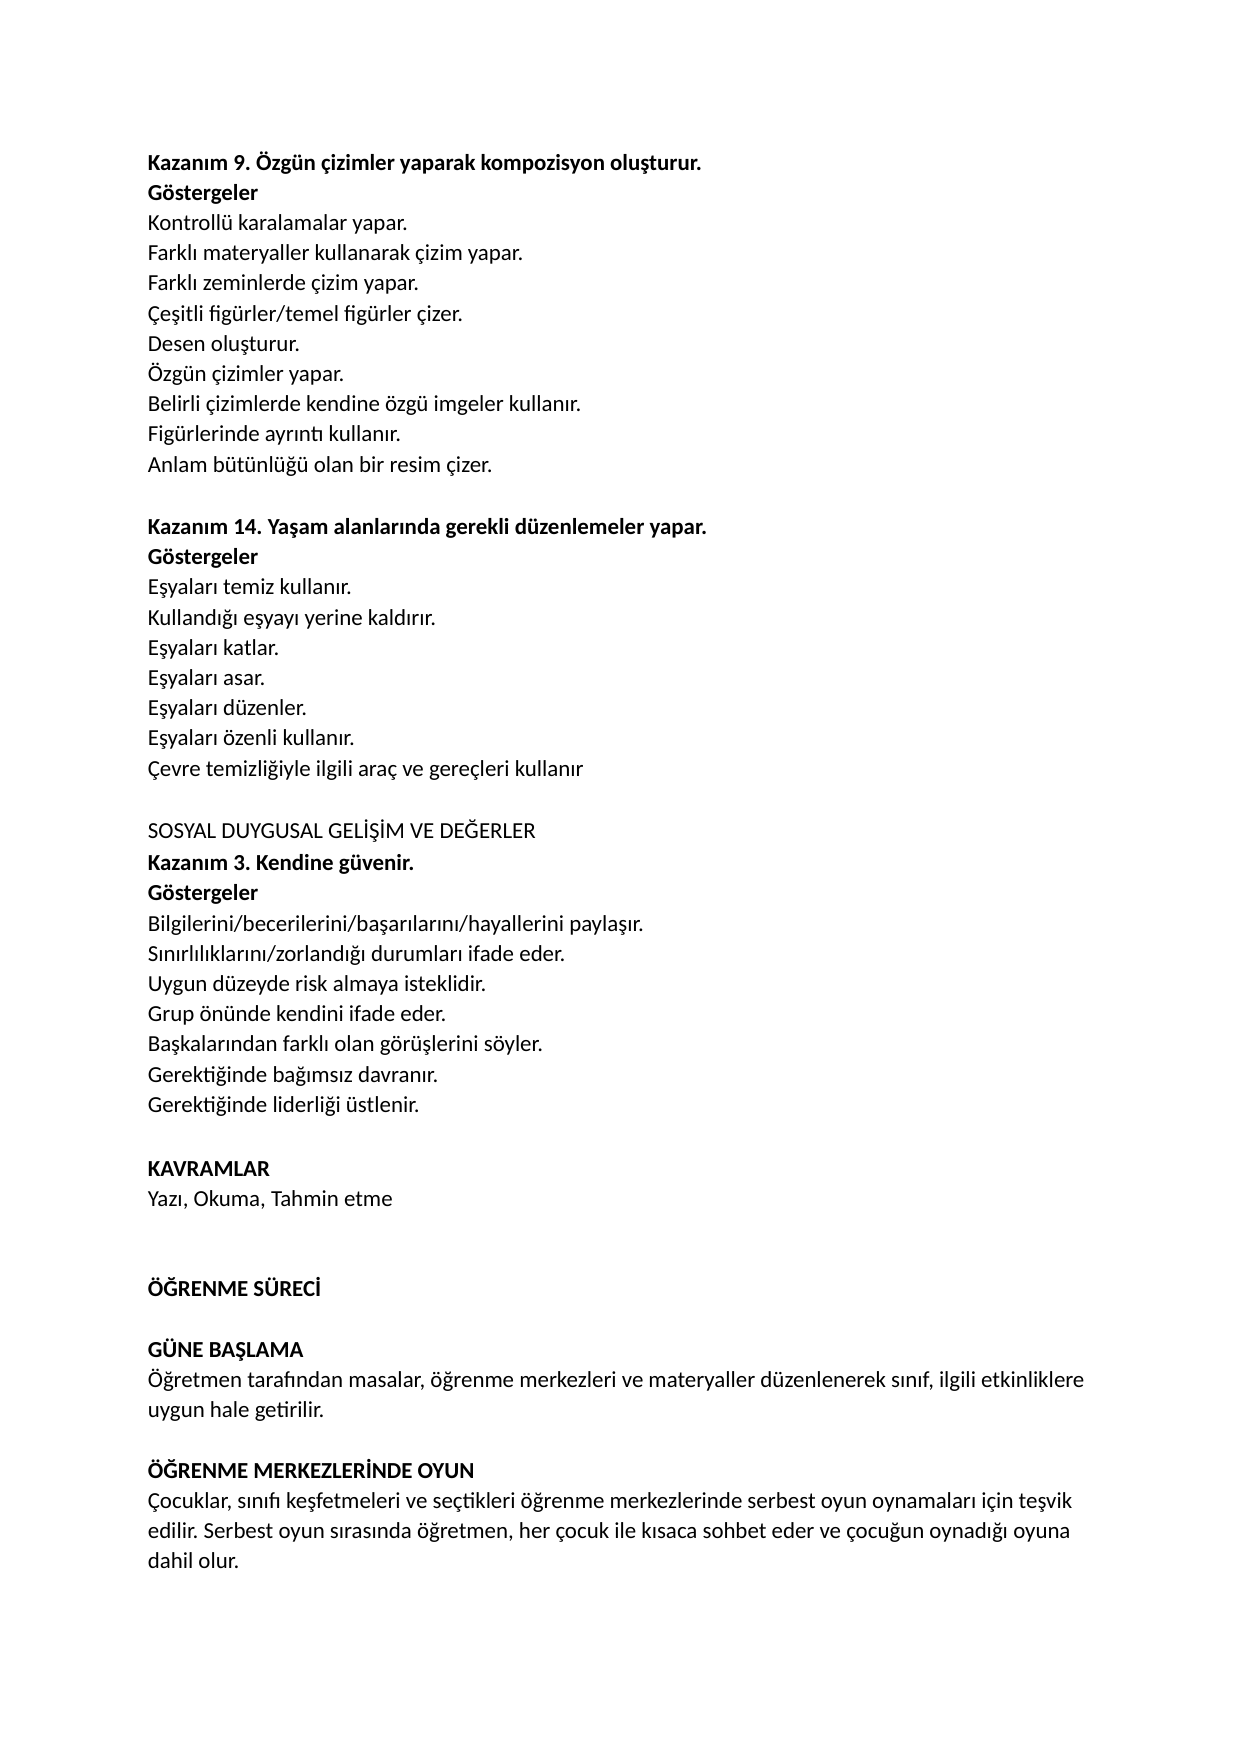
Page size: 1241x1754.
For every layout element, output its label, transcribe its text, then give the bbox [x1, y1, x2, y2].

text Sınırlılıklarını/zorlandığı durumları ifade eder. [148, 939, 1093, 967]
text Göstergeler [148, 542, 1093, 570]
text Bilgilerini/becerilerini/başarılarını/hayallerini paylaşır. [148, 909, 1093, 937]
text Özgün çizimler yapar. [148, 359, 1093, 387]
text Figürlerinde ayrıntı kullanır. [148, 419, 1093, 447]
text Desen oluşturur. [148, 329, 1093, 357]
text Kontrollü karalamalar yapar. [148, 208, 1093, 236]
text Kazanım 14. Yaşam alanlarında gerekli düzenlemeler yapar. [148, 512, 1093, 540]
text Çevre temizliğiyle ilgili araç ve gereçleri kullanır [148, 754, 1093, 782]
text GÜNE BAŞLAMA [148, 1335, 1093, 1363]
text Eşyaları düzenler. [148, 693, 1093, 721]
text Uygun düzeyde risk almaya isteklidir. [148, 969, 1093, 997]
text Kazanım 3. Kendine güvenir. [148, 848, 1093, 876]
text ÖĞRENME SÜRECİ [148, 1274, 1093, 1302]
text Eşyaları temiz kullanır. [148, 572, 1093, 601]
text Kazanım 9. Özgün çizimler yaparak kompozisyon oluşturur. [148, 148, 1093, 176]
text Göstergeler [148, 878, 1093, 907]
text KAVRAMLAR [148, 1154, 1093, 1182]
text SOSYAL DUYGUSAL GELİŞİM VE DEĞERLER [148, 816, 1093, 844]
text Anlam bütünlüğü olan bir resim çizer. [148, 450, 1093, 478]
text Farklı zeminlerde çizim yapar. [148, 268, 1093, 296]
text Gerektiğinde bağımsız davranır. [148, 1060, 1093, 1088]
text Gerektiğinde liderliği üstlenir. [148, 1090, 1093, 1118]
text Yazı, Okuma, Tahmin etme [148, 1184, 1093, 1212]
text Farklı materyaller kullanarak çizim yapar. [148, 238, 1093, 266]
text Kullandığı eşyayı yerine kaldırır. [148, 603, 1093, 631]
text ÖĞRENME MERKEZLERİNDE OYUN [148, 1456, 1093, 1484]
text Çocuklar, sınıfı keşfetmeleri ve seçtikleri öğrenme merkezlerinde serbest oyun oynamaları için teşvik edilir. Serbest oyun sırasında öğretmen, her çocuk ile kısaca sohbet eder ve çocuğun oynadığı oyuna dahil olur. [148, 1486, 1093, 1574]
text Çeşitli figürler/temel figürler çizer. [148, 299, 1093, 327]
text Göstergeler [148, 178, 1093, 206]
text Belirli çizimlerde kendine özgü imgeler kullanır. [148, 389, 1093, 417]
text Başkalarından farklı olan görüşlerini söyler. [148, 1029, 1093, 1058]
text Grup önünde kendini ifade eder. [148, 999, 1093, 1027]
text Eşyaları katlar. [148, 633, 1093, 661]
text Eşyaları asar. [148, 663, 1093, 691]
text Öğretmen tarafından masalar, öğrenme merkezleri ve materyaller düzenlenerek sınıf, ilgili etkinliklere uygun hale getirilir. [148, 1365, 1093, 1423]
text Eşyaları özenli kullanır. [148, 723, 1093, 752]
